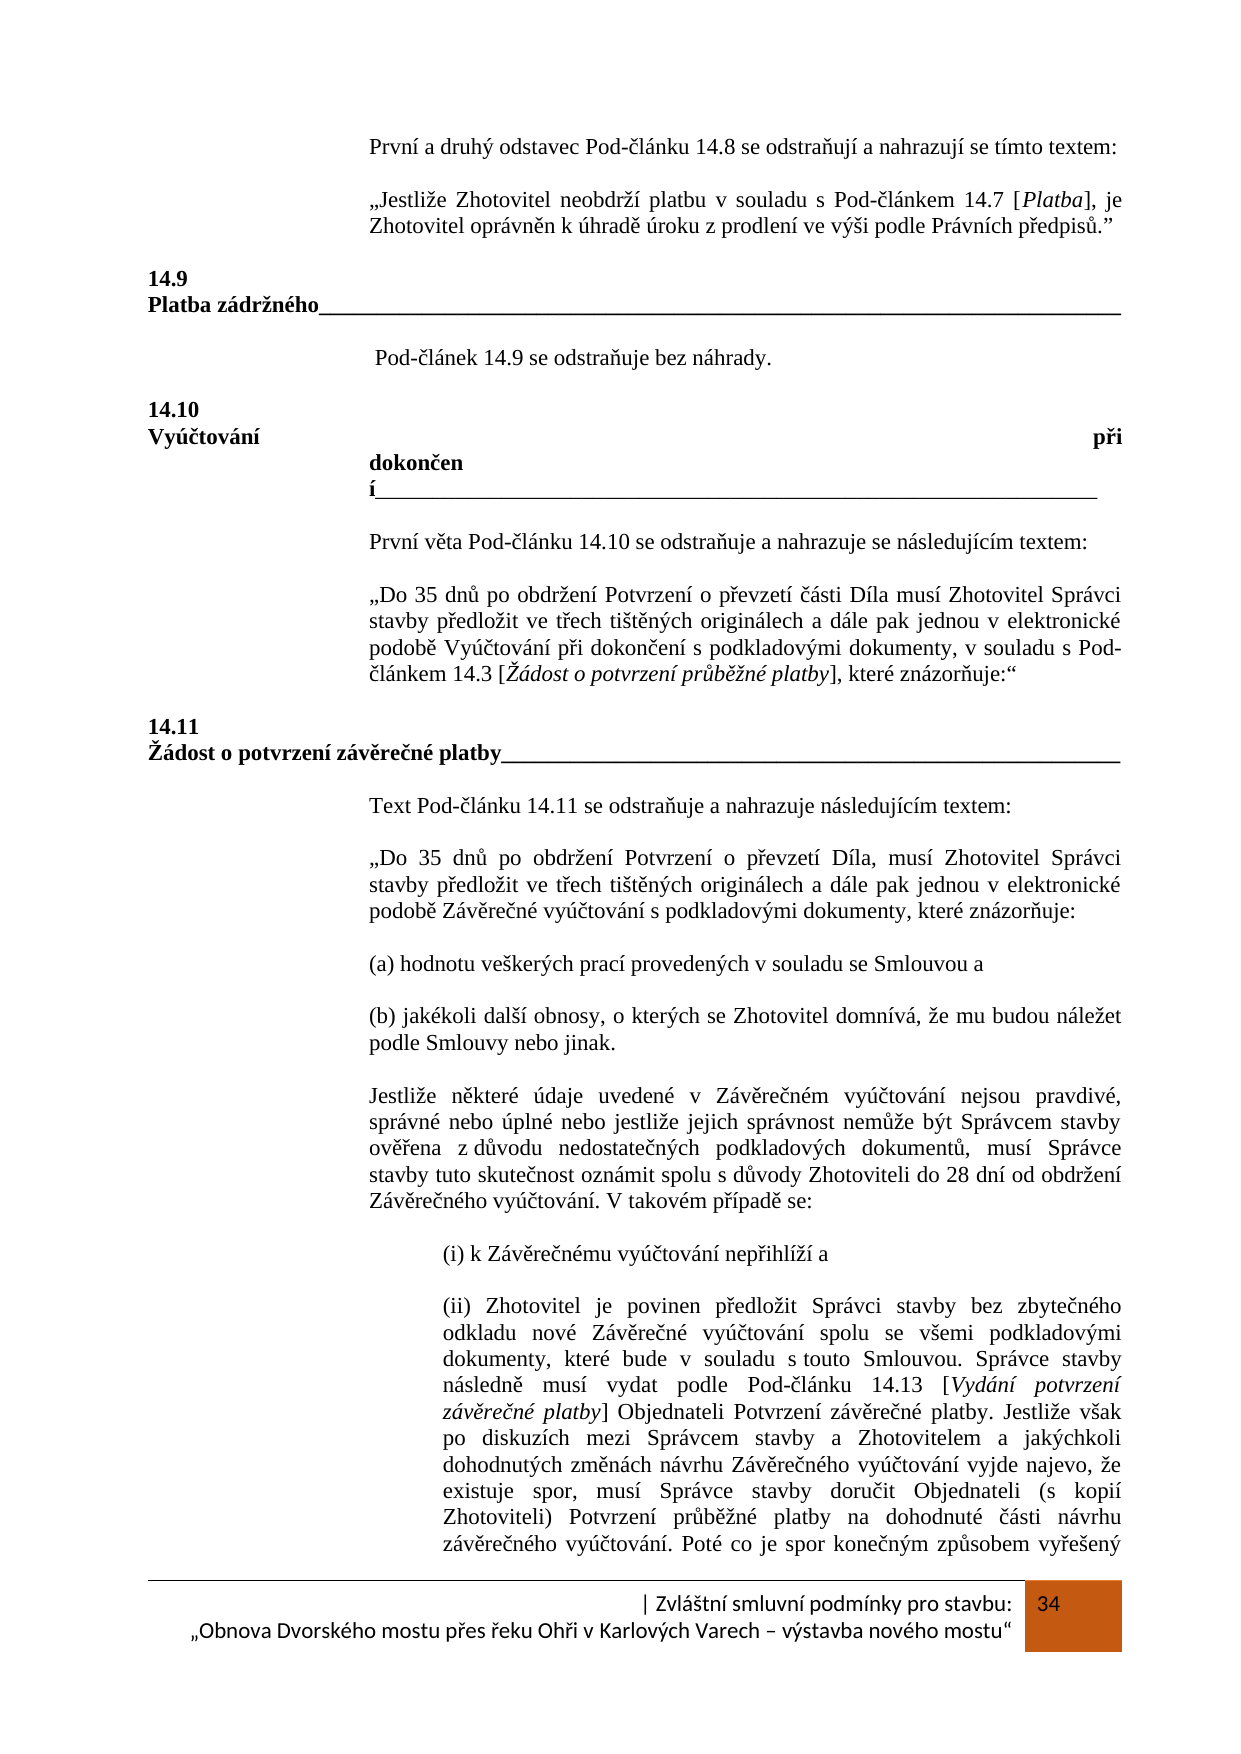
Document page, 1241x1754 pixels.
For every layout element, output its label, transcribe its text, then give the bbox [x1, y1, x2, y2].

text Pod-článek 14.9 se odstraňuje bez náhrady. [369, 344, 1122, 370]
text „Jestliže Zhotovitel neobdrží platbu v souladu s Pod-článkem 14.7 [Platba], je Zhotovitel oprávněn k úhradě úroku z prodlení ve výši podle Právních předpisů.” [369, 186, 1122, 238]
text První věta Pod-článku 14.10 se odstraňuje a nahrazuje se následujícím textem: [369, 528, 1122, 554]
text 14.11 [148, 713, 1122, 739]
text „Do 35 dnů po obdržení Potvrzení o převzetí Díla, musí Zhotovitel Správci stavby předložit ve třech tištěných originálech a dále pak jednou v elektronické podobě Závěrečné vyúčtování s podkladovými dokumenty, které znázorňuje: [369, 844, 1122, 923]
text Text Pod-článku 14.11 se odstraňuje a nahrazuje následujícím textem: [369, 792, 1122, 818]
text Platba zádržného______________________________________________________________________ [148, 291, 1122, 317]
text Vyúčtování při dokončení_______________________________________________________________ [148, 423, 1122, 502]
text (i) k Závěrečnému vyúčtování nepřihlíží a [369, 1240, 1122, 1266]
text První a druhý odstavec Pod-článku 14.8 se odstraňují a nahrazují se tímto textem: [369, 133, 1122, 159]
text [443, 1292, 1122, 1556]
text (b) jakékoli další obnosy, o kterých se Zhotovitel domnívá, že mu budou náležet podle Smlouvy nebo jinak. [369, 1003, 1122, 1055]
text 14.9 [148, 265, 1122, 291]
text (a) hodnotu veškerých prací provedených v souladu se Smlouvou a [369, 950, 1122, 976]
text Jestliže některé údaje uvedené v Závěrečném vyúčtování nejsou pravdivé, správné nebo úplné nebo jestliže jejich správnost nemůže být Správcem stavby ověřena z důvodu nedostatečných podkladových dokumentů, musí Správce stavby tuto skutečnost oznámit spolu s důvody Zhotoviteli do 28 dní od obdržení Závěrečného vyúčtování. V takovém případě se: [369, 1082, 1122, 1213]
text „Do 35 dnů po obdržení Potvrzení o převzetí části Díla musí Zhotovitel Správci stavby předložit ve třech tištěných originálech a dále pak jednou v elektronické podobě Vyúčtování při dokončení s podkladovými dokumenty, v souladu s Pod-článkem 14.3 [Žádost o potvrzení průběžné platby], které znázorňuje:“ [369, 581, 1122, 686]
text 14.10 [148, 396, 1122, 423]
text Žádost o potvrzení závěrečné platby______________________________________________________ [148, 739, 1122, 765]
